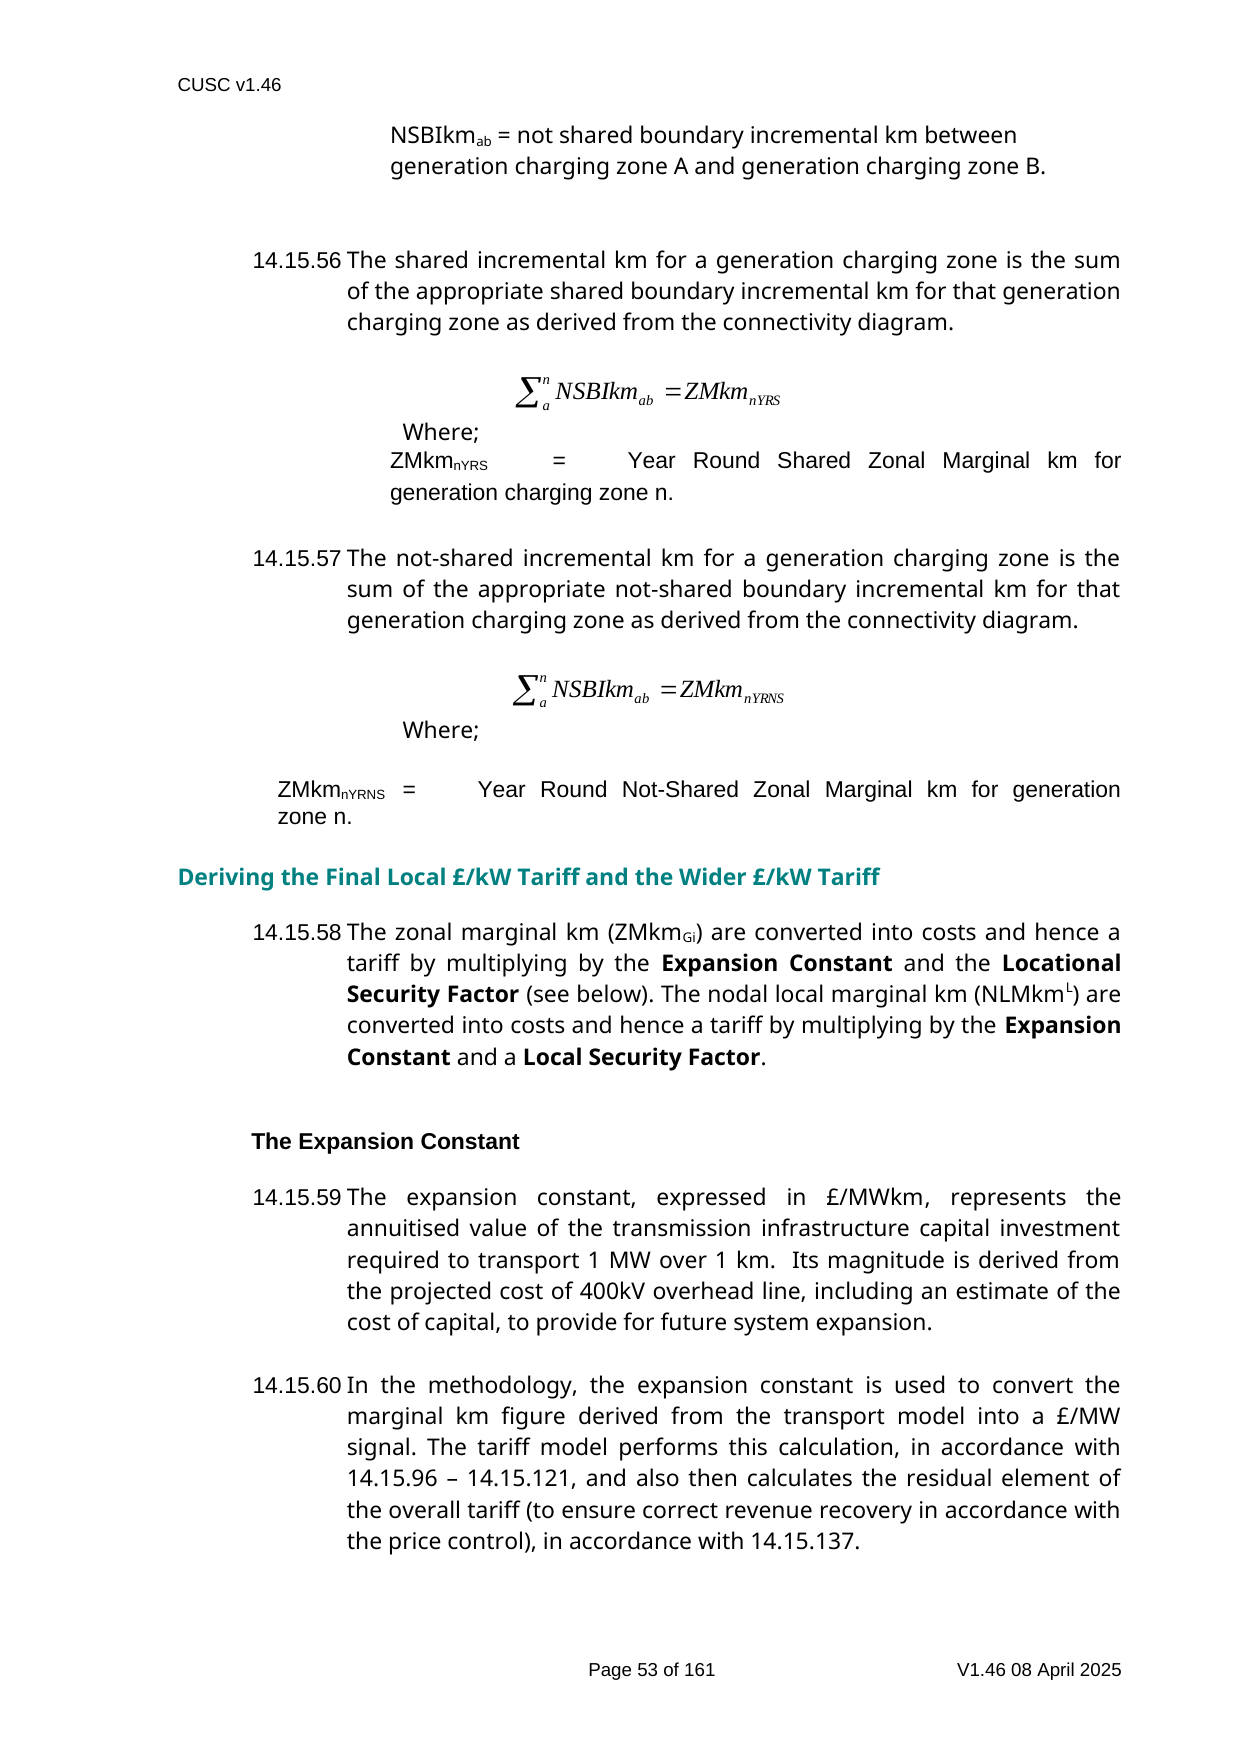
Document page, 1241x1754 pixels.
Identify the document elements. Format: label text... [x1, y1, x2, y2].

subtitle Deriving the Final Local £/kW Tariff and the Wider £/kW Tariff [177, 860, 1121, 892]
list In the methodology, the expansion constant is used to convert the marginal km figure derived from the transport model into a £/MW signal. The tariff model performs this calculation, in accordance with 14.15.96 – 14.15.121, and also then calculates the residual element of the overall tariff (to ensure correct revenue recovery in accordance with the price control), in accordance with 14.15.137. [252, 1369, 1121, 1556]
subtitle The Expansion Constant [177, 1125, 1121, 1156]
text NSBIkmab = not shared boundary incremental km between generation charging zone A and generation charging zone B. [390, 119, 1121, 181]
text ZMkmnYRS = Year Round Shared Zonal Marginal km for generation charging zone n. [390, 447, 1121, 505]
list The expansion constant, expressed in £/MWkm, represents the annuitised value of the transmission infrastructure capital investment required to transport 1 MW over 1 km. Its magnitude is derived from the projected cost of 400kV overhead line, including an estimate of the cost of capital, to provide for future system expansion. [252, 1181, 1121, 1337]
list The zonal marginal km (ZMkmGi) are converted into costs and hence a tariff by multiplying by the Expansion Constant and the Locational Security Factor (see below). The nodal local marginal km (NLMkmL) are converted into costs and hence a tariff by multiplying by the Expansion Constant and a Local Security Factor. [252, 916, 1121, 1072]
text Where; [390, 416, 1121, 447]
text Where; [390, 714, 1121, 745]
list The shared incremental km for a generation charging zone is the sum of the appropriate shared boundary incremental km for that generation charging zone as derived from the connectivity diagram. [252, 244, 1121, 337]
list The not-shared incremental km for a generation charging zone is the sum of the appropriate not-shared boundary incremental km for that generation charging zone as derived from the connectivity diagram. [252, 542, 1121, 635]
text ZMkmnYRNS = Year Round Not-Shared Zonal Marginal km for generation zone n. [277, 776, 1121, 829]
